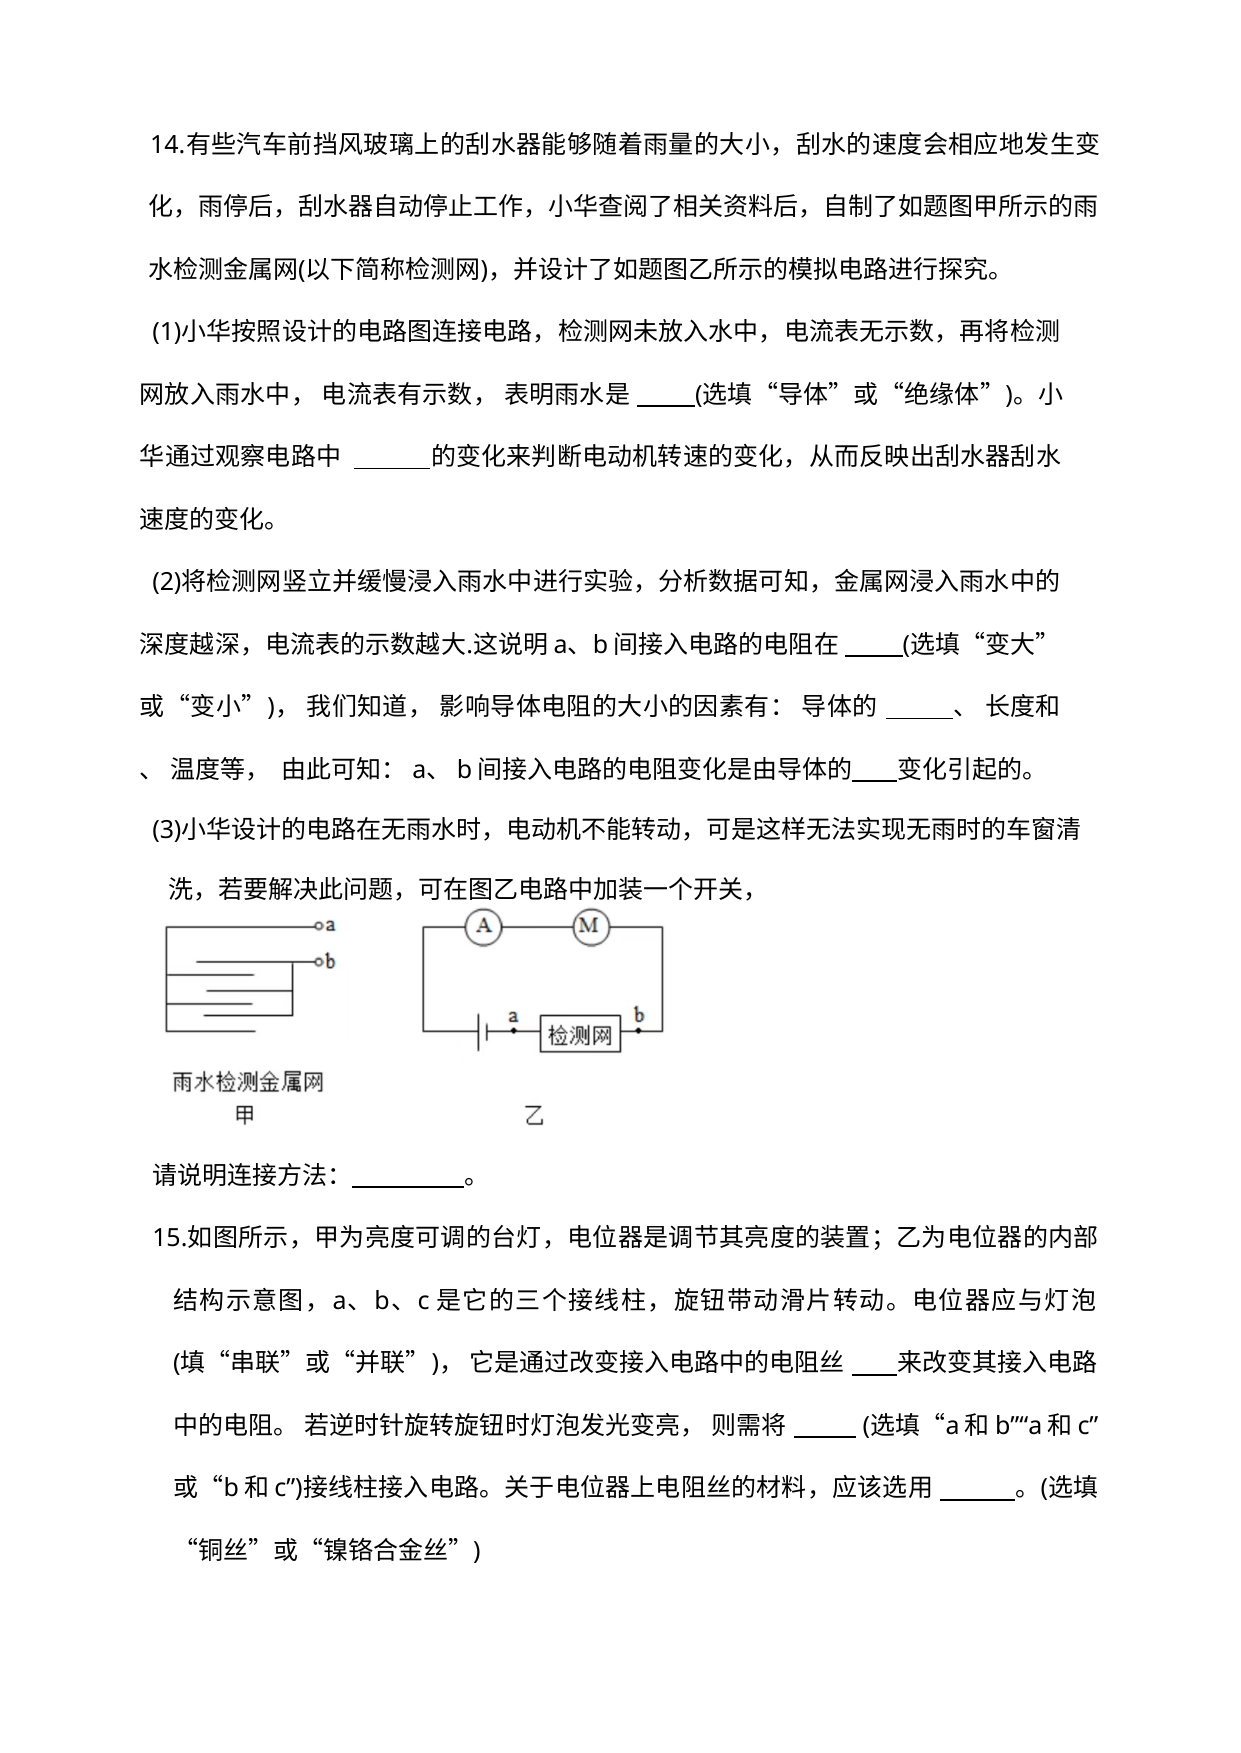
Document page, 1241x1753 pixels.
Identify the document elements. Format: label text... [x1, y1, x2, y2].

text 14.有些汽车前挡风玻璃上的刮水器能够随着雨量的大小，刮水的速度会相应地发生变化，雨停后，刮水器自动停止工作，小华查阅了相关资料后，自制了如题图甲所示的雨水检测金属网(以下简称检测网)，并设计了如题图乙所示的模拟电路进行探究。 [148, 98, 1101, 285]
picture [156, 906, 669, 1129]
text 请说明连接方法： 。 [152, 1129, 1101, 1191]
text (1)小华按照设计的电路图连接电路，检测网未放入水中，电流表无示数，再将检测网放入雨水中， 电流表有示数， 表明雨水是 (选填“导体”或“绝缘体”)。小华通过观察电路中 的变化来判断电动机转速的变化，从而反映出刮水器刮水速度的变化。 [139, 285, 1063, 535]
text (3)小华设计的电路在无雨水时，电动机不能转动，可是这样无法实现无雨时的车窗清洗，若要解决此问题，可在图乙电路中加装一个开关， [152, 785, 1082, 906]
text 15.如图所示，甲为亮度可调的台灯，电位器是调节其亮度的装置；乙为电位器的内部结构示意图，a、b、c是它的三个接线柱，旋钮带动滑片转动。电位器应与灯泡 (填“串联”或“并联”)， 它是通过改变接入电路中的电阻丝 来改变其接入电路中的电阻。 若逆时针旋转旋钮时灯泡发光变亮， 则需将 (选填“a和b”“a和c”或“b和c”)接线柱接入电路。关于电位器上电阻丝的材料，应该选用 。(选填“铜丝”或“镍铬合金丝”) [152, 1191, 1098, 1566]
text (2)将检测网竖立并缓慢浸入雨水中进行实验，分析数据可知，金属网浸入雨水中的深度越深，电流表的示数越大.这说明a、b间接入电路的电阻在 (选填“变大”或“变小”)， 我们知道， 影响导体电阻的大小的因素有： 导体的 、 长度和 、 温度等， 由此可知： a、 b间接入电路的电阻变化是由导体的 变化引起的。 [139, 535, 1061, 785]
